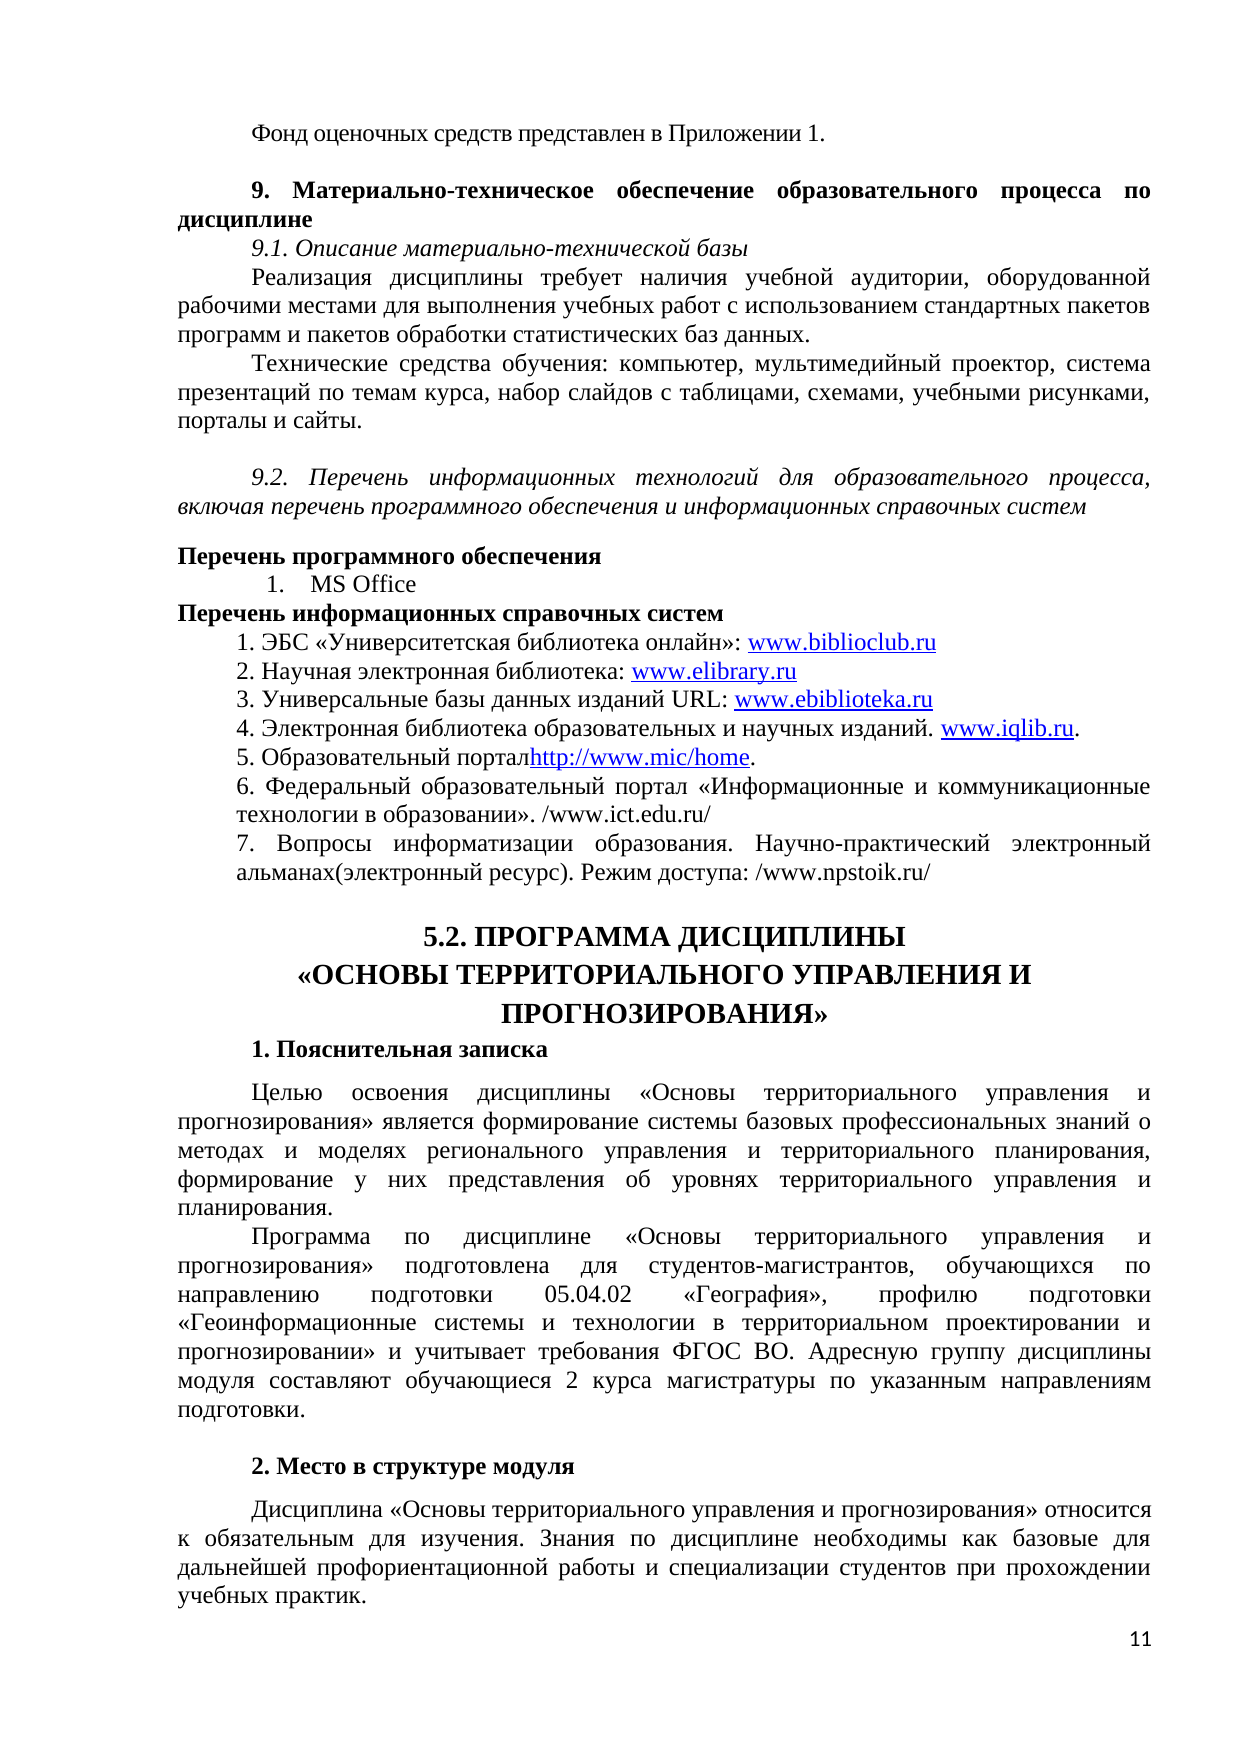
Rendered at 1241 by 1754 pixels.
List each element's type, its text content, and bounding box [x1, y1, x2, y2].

text 1. ЭБС «Университетская библиотека онлайн»: www.biblioclub.ru [236, 627, 1152, 656]
text 6. Федеральный образовательный портал «Информационные и коммуникационные технологии в образовании». /www.ict.edu.ru/ [236, 771, 1152, 828]
subtitle 5.2. ПРОГРАММА ДИСЦИПЛИНЫ «ОСНОВЫ ТЕРРИТОРИАЛЬНОГО УПРАВЛЕНИЯ И ПРОГНОЗИРОВАНИЯ» [177, 919, 1152, 1029]
text 4. Электронная библиотека образовательных и научных изданий. www.iqlib.ru. [236, 713, 1152, 742]
text Технические средства обучения: компьютер, мультимедийный проектор, система презентаций по темам курса, набор слайдов с таблицами, схемами, учебными рисунками, порталы и сайты. [177, 348, 1152, 434]
list MS Office [266, 569, 1152, 598]
text Перечень программного обеспечения [177, 541, 1152, 569]
text Дисциплина «Основы территориального управления и прогнозирования» относится к обязательным для изучения. Знания по дисциплине необходимы как базовые для дальнейшей профориентационной работы и специализации студентов при прохождении учебных практик. [177, 1494, 1152, 1609]
text Перечень информационных справочных систем [177, 598, 1152, 627]
text Реализация дисциплины требует наличия учебной аудитории, оборудованной рабочими местами для выполнения учебных работ с использованием стандартных пакетов программ и пакетов обработки статистических баз данных. [177, 262, 1152, 348]
text 1. Пояснительная записка [177, 1034, 1152, 1063]
text 5. Образовательный порталhttp://www.mic/home. [236, 742, 1152, 771]
text 7. Вопросы информатизации образования. Научно-практический электронный альманах(электронный ресурс). Режим доступа: /www.npstoik.ru/ [236, 828, 1152, 886]
text 9.2. Перечень информационных технологий для образовательного процесса, включая перечень программного обеспечения и информационных справочных систем [177, 462, 1152, 520]
text 3. Универсальные базы данных изданий URL: www.ebiblioteka.ru [236, 684, 1152, 713]
text 9. Материально-техническое обеспечение образовательного процесса по дисциплине [177, 176, 1152, 233]
text Фонд оценочных средств представлен в Приложении 1. [177, 118, 1152, 147]
text 9.1. Описание материально-технической базы [177, 233, 1152, 262]
text 2. Научная электронная библиотека: www.elibrary.ru [236, 656, 1152, 684]
text Целью освоения дисциплины «Основы территориального управления и прогнозирования» является формирование системы базовых профессиональных знаний о методах и моделях регионального управления и территориального планирования, формирование у них представления об уровнях территориального управления и планирования. [177, 1077, 1152, 1221]
text Программа по дисциплине «Основы территориального управления и прогнозирования» подготовлена для студентов-магистрантов, обучающихся по направлению подготовки 05.04.02 «География», профилю подготовки «Геоинформационные системы и технологии в территориальном проектировании и прогнозировании» и учитывает требования ФГОС ВО. Адресную группу дисциплины модуля составляют обучающиеся 2 курса магистратуры по указанным направлениям подготовки. [177, 1221, 1152, 1422]
text 2. Место в структуре модуля [177, 1451, 1152, 1480]
